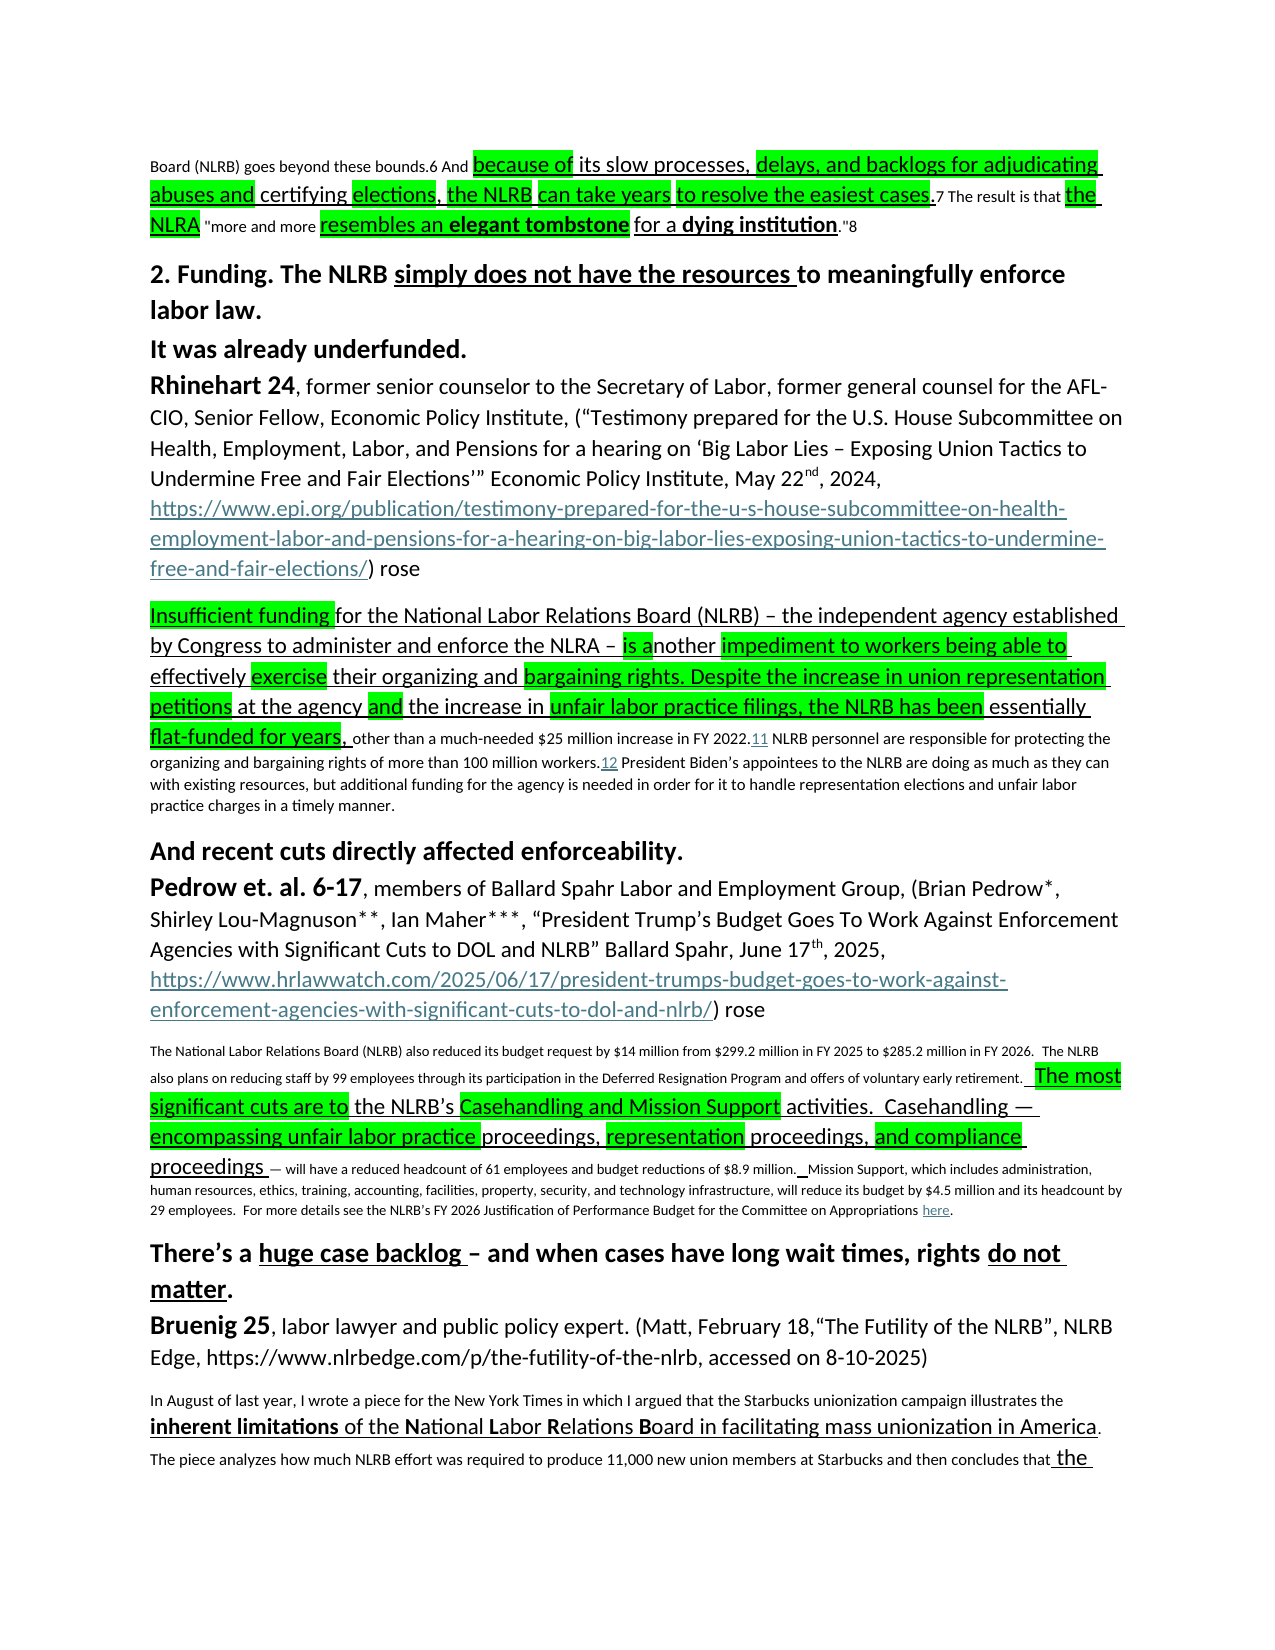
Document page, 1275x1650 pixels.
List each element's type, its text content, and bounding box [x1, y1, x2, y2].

text The National Labor Relations Board (NLRB) also reduced its budget request by $14 million from $299.2 million in FY 2025 to $285.2 million in FY 2026. The NLRB also plans on reducing staff by 99 employees through its participation in the Deferred Resignation Program and offers of voluntary early retirement. The most significant cuts are to the NLRB’s Casehandling and Mission Support activities. Casehandling — encompassing unfair labor practice proceedings, representation proceedings, and compliance proceedings — will have a reduced headcount of 61 employees and budget reductions of $8.9 million. Mission Support, which includes administration, human resources, ethics, training, accounting, facilities, property, security, and technology infrastructure, will reduce its budget by $4.5 million and its headcount by 29 employees. For more details see the NLRB’s FY 2026 Justification of Performance Budget for the Committee on Appropriations here. [150, 1042, 1125, 1219]
subtitle And recent cuts directly affected enforceability. [150, 834, 1125, 867]
subtitle It was already underfunded. [150, 333, 1125, 366]
text Insufficient funding for the National Labor Relations Board (NLRB) – the independent agency established by Congress to administer and enforce the NLRA – is another impediment to workers being able to effectively exercise their organizing and bargaining rights. Despite the increase in union representation petitions at the agency and the increase in unfair labor practice filings, the NLRB has been essentially flat-funded for years, other than a much-needed $25 million increase in FY 2022.11 NLRB personnel are responsible for protecting the organizing and bargaining rights of more than 100 million workers.12 President Biden’s appointees to the NLRB are doing as much as they can with existing resources, but additional funding for the agency is needed in order for it to handle representation elections and unfair labor practice charges in a timely manner. [150, 627, 1125, 816]
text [150, 150, 1125, 238]
subtitle There’s a huge case backlog – and when cases have long wait times, rights do not matter. [150, 1237, 1125, 1305]
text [150, 1390, 1125, 1471]
text Pedrow et. al. 6-17, members of Ballard Spahr Labor and Employment Group, (Brian Pedrow*, Shirley Lou-Magnuson**, Ian Maher***, “President Trump’s Budget Goes To Work Against Enforcement Agencies with Significant Cuts to DOL and NLRB” Ballard Spahr, June 17th, 2025, https://www.hrlawwatch.com/2025/06/17/president-trumps-budget-goes-to-work-against-enforcement-agencies-with-significant-cuts-to-dol-and-nlrb/) rose [150, 870, 1125, 1024]
text Bruenig 25, labor lawyer and public policy expert. (Matt, February 18,“The Futility of the NLRB”, NLRB Edge, https://www.nlrbedge.com/p/the-futility-of-the-nlrb, accessed on 8-10-2025) [150, 1308, 1125, 1371]
text Rhinehart 24, former senior counselor to the Secretary of Labor, former general counsel for the AFL-CIO, Senior Fellow, Economic Policy Institute, (“Testimony prepared for the U.S. House Subcommittee on Health, Employment, Labor, and Pensions for a hearing on ‘Big Labor Lies – Exposing Union Tactics to Undermine Free and Fair Elections’” Economic Policy Institute, May 22nd, 2024, https://www.epi.org/publication/testimony-prepared-for-the-u-s-house-subcommittee-on-health-employment-labor-and-pensions-for-a-hearing-on-big-labor-lies-exposing-union-tactics-to-undermine-free-and-fair-elections/) rose [150, 368, 1125, 583]
subtitle 2. Funding. The NLRB simply does not have the resources to meaningfully enforce labor law. [150, 257, 1125, 326]
